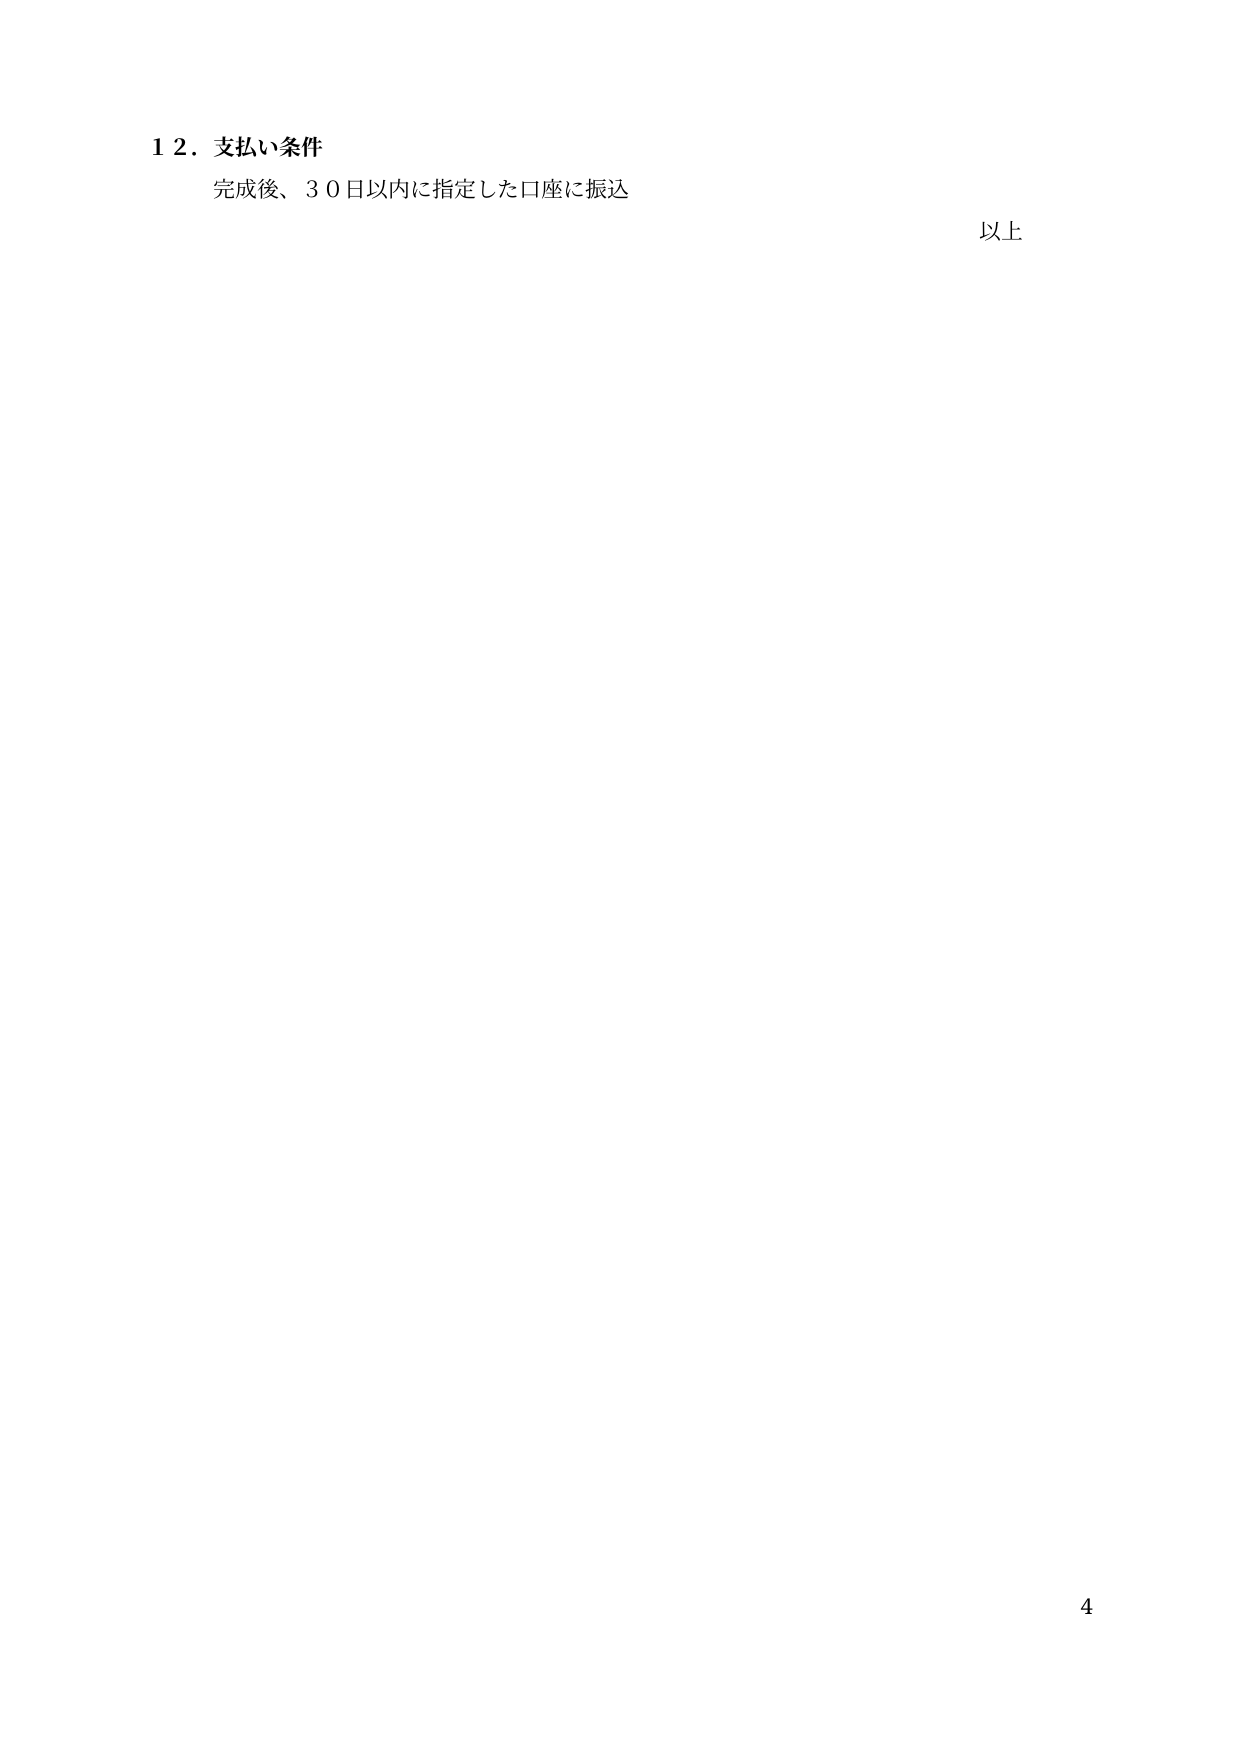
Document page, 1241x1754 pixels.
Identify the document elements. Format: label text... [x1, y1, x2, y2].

text １２．支払い条件 [148, 125, 1092, 167]
text 完成後、３０日以内に指定した口座に振込 [148, 167, 1092, 209]
text 以上 [148, 209, 1092, 250]
